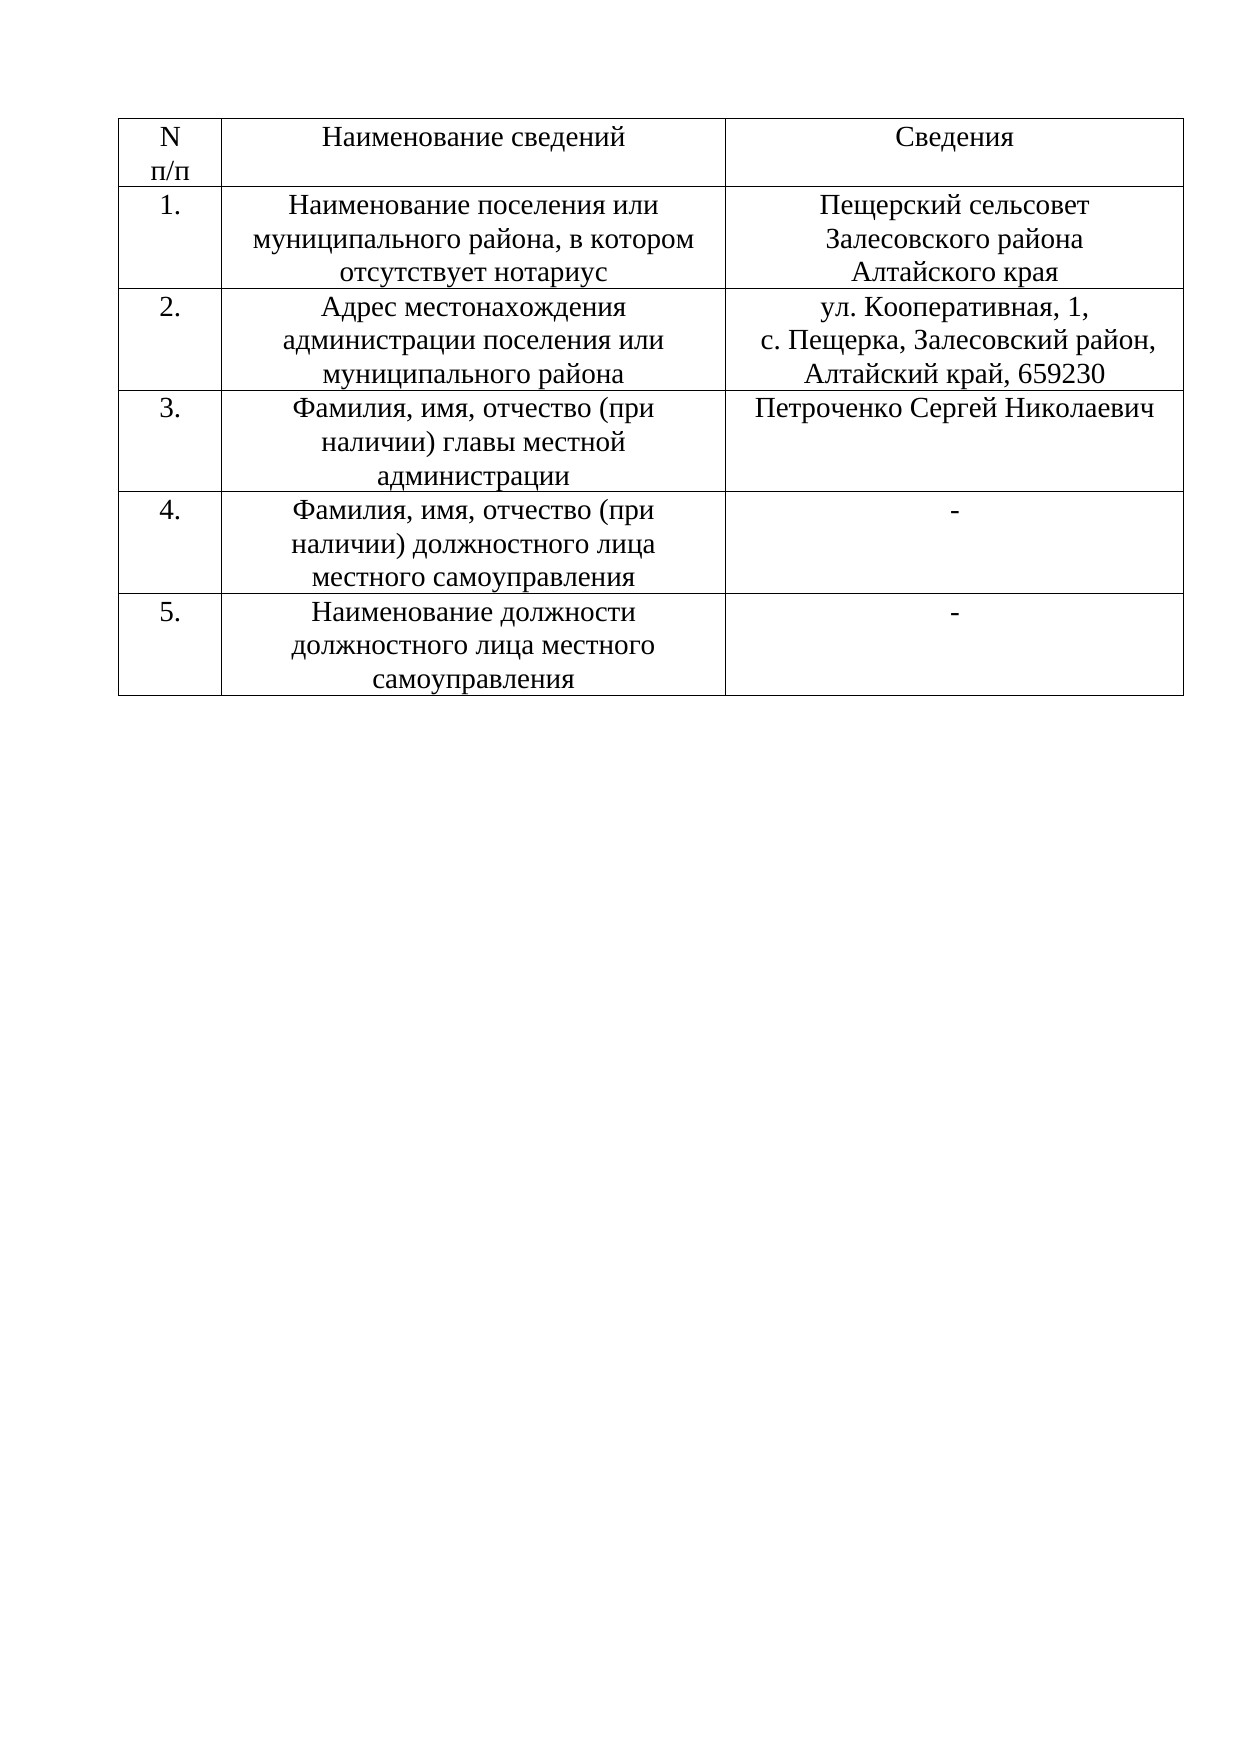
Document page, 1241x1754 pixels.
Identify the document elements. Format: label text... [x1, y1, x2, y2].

table_cell Петроченко Сергей Николаевич [726, 391, 1183, 491]
table_cell Наименование должности должностного лица местного самоуправления [222, 594, 725, 694]
table_header Наименование сведений [222, 119, 725, 186]
table_header Сведения [726, 119, 1183, 186]
table_cell 1. [119, 187, 221, 288]
table_cell - [726, 492, 1183, 593]
table_header N п/п [119, 119, 221, 186]
table_cell Фамилия, имя, отчество (при наличии) главы местной администрации [222, 391, 725, 491]
table_cell Пещерский сельсовет Залесовского района Алтайского края [726, 187, 1183, 288]
table_cell Наименование поселения или муниципального района, в котором отсутствует нотариус [222, 187, 725, 288]
table_cell Фамилия, имя, отчество (при наличии) должностного лица местного самоуправления [222, 492, 725, 593]
table_cell 2. [119, 289, 221, 389]
table_cell ул. Кооперативная, 1, с. Пещерка, Залесовский район, Алтайский край, 659230 [726, 289, 1183, 389]
table_cell 3. [119, 391, 221, 491]
table_cell 4. [119, 492, 221, 593]
table_cell 5. [119, 594, 221, 694]
table_cell Адрес местонахождения администрации поселения или муниципального района [222, 289, 725, 389]
table_cell - [726, 594, 1183, 694]
